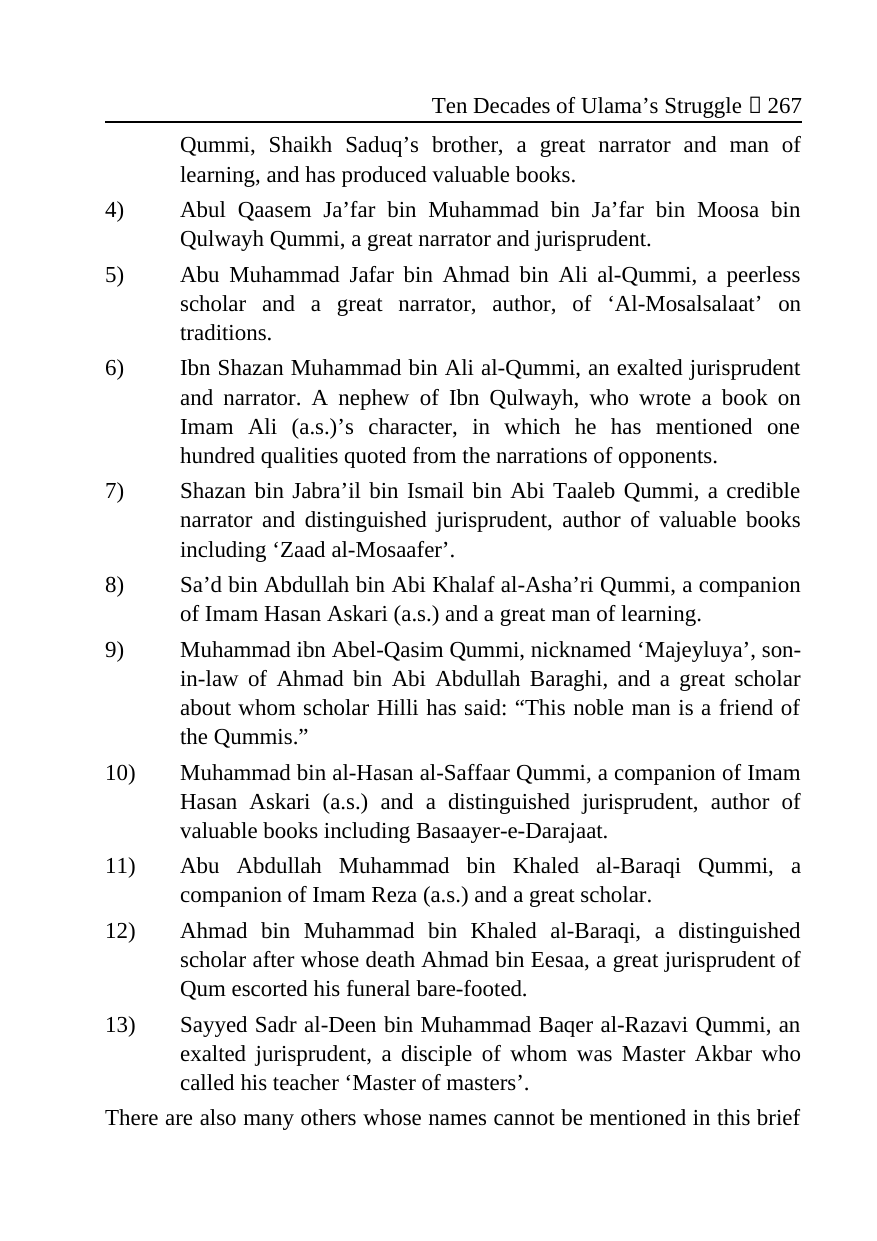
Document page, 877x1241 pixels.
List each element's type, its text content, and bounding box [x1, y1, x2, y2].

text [105, 129, 802, 188]
text 8) Sa’d bin Abdullah bin Abi Khalaf al-Asha’ri Qummi, a companion of Imam Hasan Askari (a.s.) and a great man of learning. [105, 569, 802, 627]
text 10) Muhammad bin al-Hasan al-Saffaar Qummi, a companion of Imam Hasan Askari (a.s.) and a distinguished jurisprudent, author of valuable books including Basaayer-e-Darajaat. [105, 757, 802, 844]
text 5) Abu Muhammad Jafar bin Ahmad bin Ali al-Qummi, a peerless scholar and a great narrator, author, of ‘Al-Mosalsalaat’ on traditions. [105, 259, 802, 346]
text 4) Abul Qaasem Ja’far bin Muhammad bin Ja’far bin Moosa bin Qulwayh Qummi, a great narrator and jurisprudent. [105, 194, 802, 252]
text 6) Ibn Shazan Muhammad bin Ali al-Qummi, an exalted jurisprudent and narrator. A nephew of Ibn Qulwayh, who wrote a book on Imam Ali (a.s.)’s character, in which he has mentioned one hundred qualities quoted from the narrations of opponents. [105, 352, 802, 469]
text 11) Abu Abdullah Muhammad bin Khaled al-Baraqi Qummi, a companion of Imam Reza (a.s.) and a great scholar. [105, 850, 802, 909]
text 7) Shazan bin Jabra’il bin Ismail bin Abi Taaleb Qummi, a credible narrator and distinguished jurisprudent, author of valuable books including ‘Zaad al-Mosaafer’. [105, 475, 802, 563]
text 12) Ahmad bin Muhammad bin Khaled al-Baraqi, a distinguished scholar after whose death Ahmad bin Eesaa, a great jurisprudent of Qum escorted his funeral bare-footed. [105, 915, 802, 1002]
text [105, 1102, 802, 1132]
text 9) Muhammad ibn Abel-Qasim Qummi, nicknamed ‘Majeyluya’, son-in-law of Ahmad bin Abi Abdullah Baraghi, and a great scholar about whom scholar Hilli has said: “This noble man is a friend of the Qummis.” [105, 634, 802, 750]
text 13) Sayyed Sadr al-Deen bin Muhammad Baqer al-Razavi Qummi, an exalted jurisprudent, a disciple of whom was Master Akbar who called his teacher ‘Master of masters’. [105, 1009, 802, 1096]
